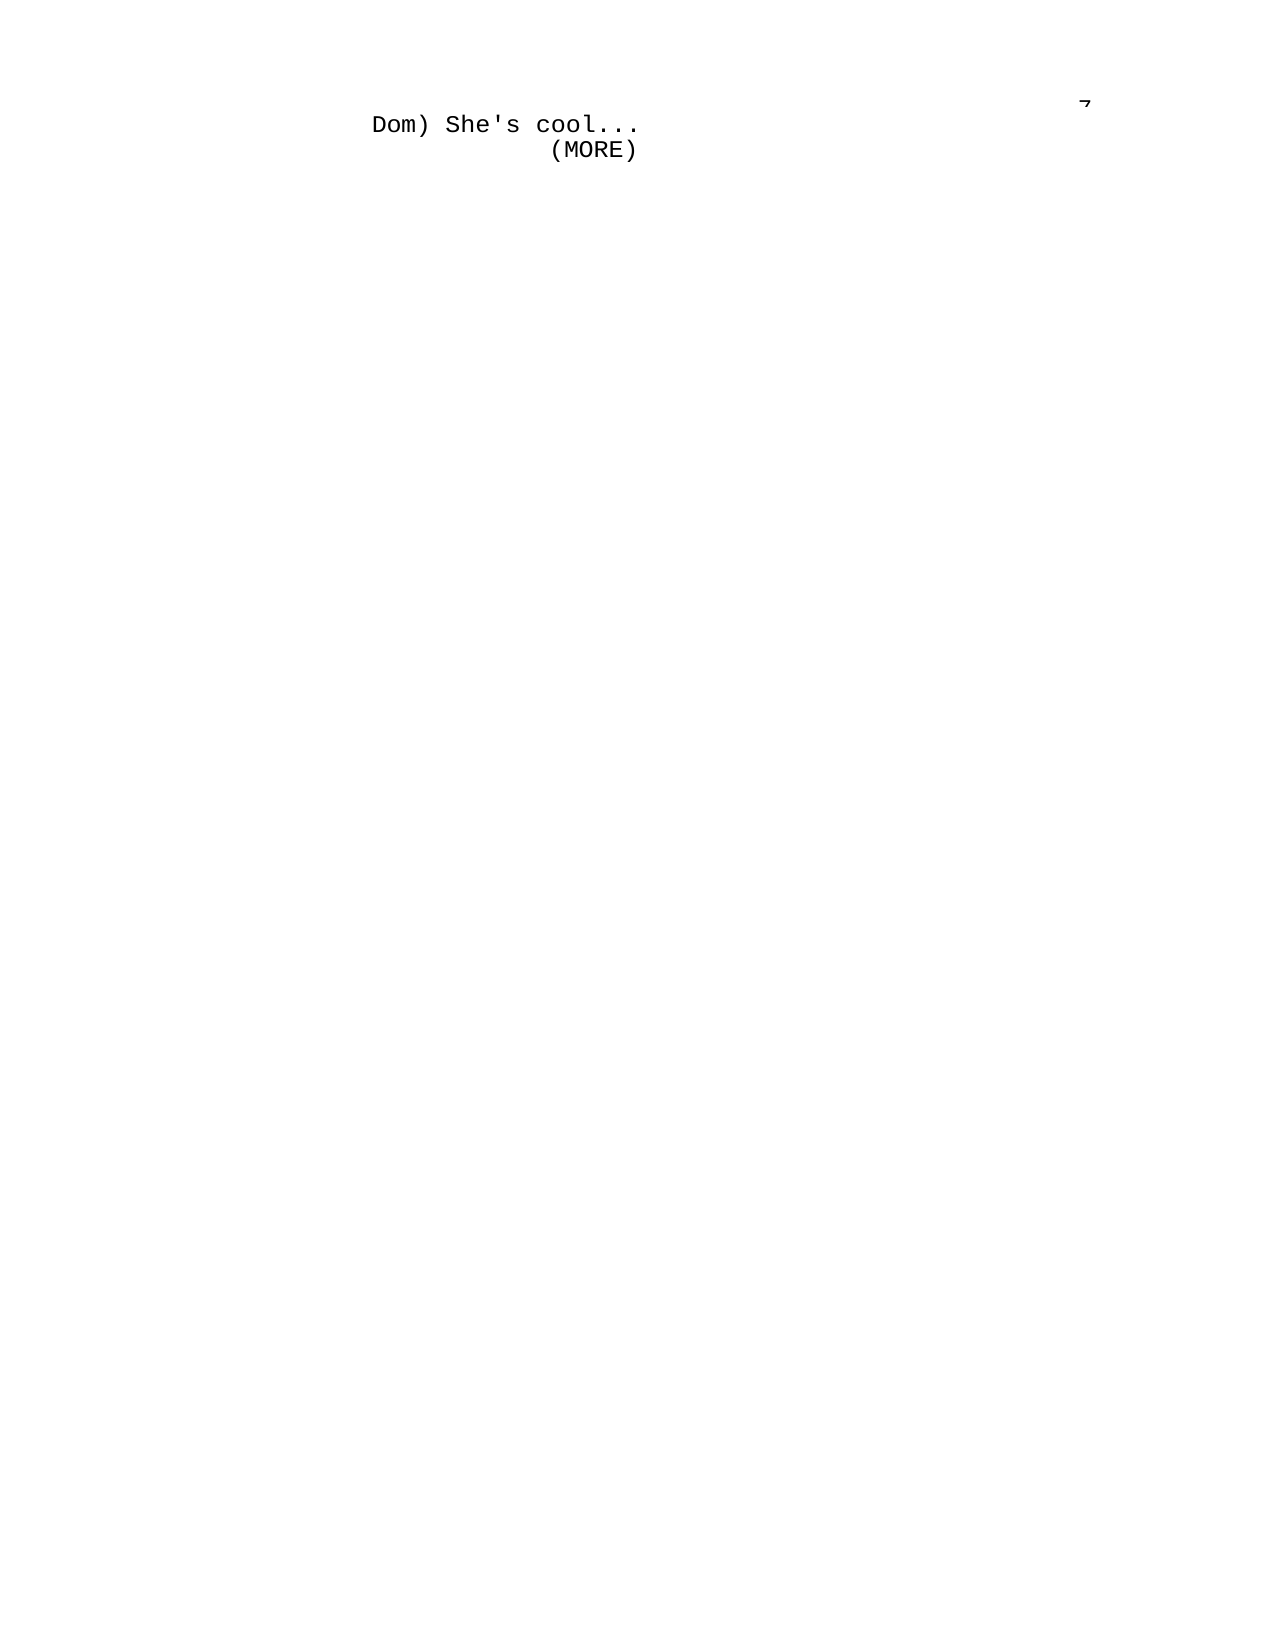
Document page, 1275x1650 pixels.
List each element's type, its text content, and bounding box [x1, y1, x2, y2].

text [372, 112, 692, 137]
subtitle (MORE) [549, 137, 1187, 163]
